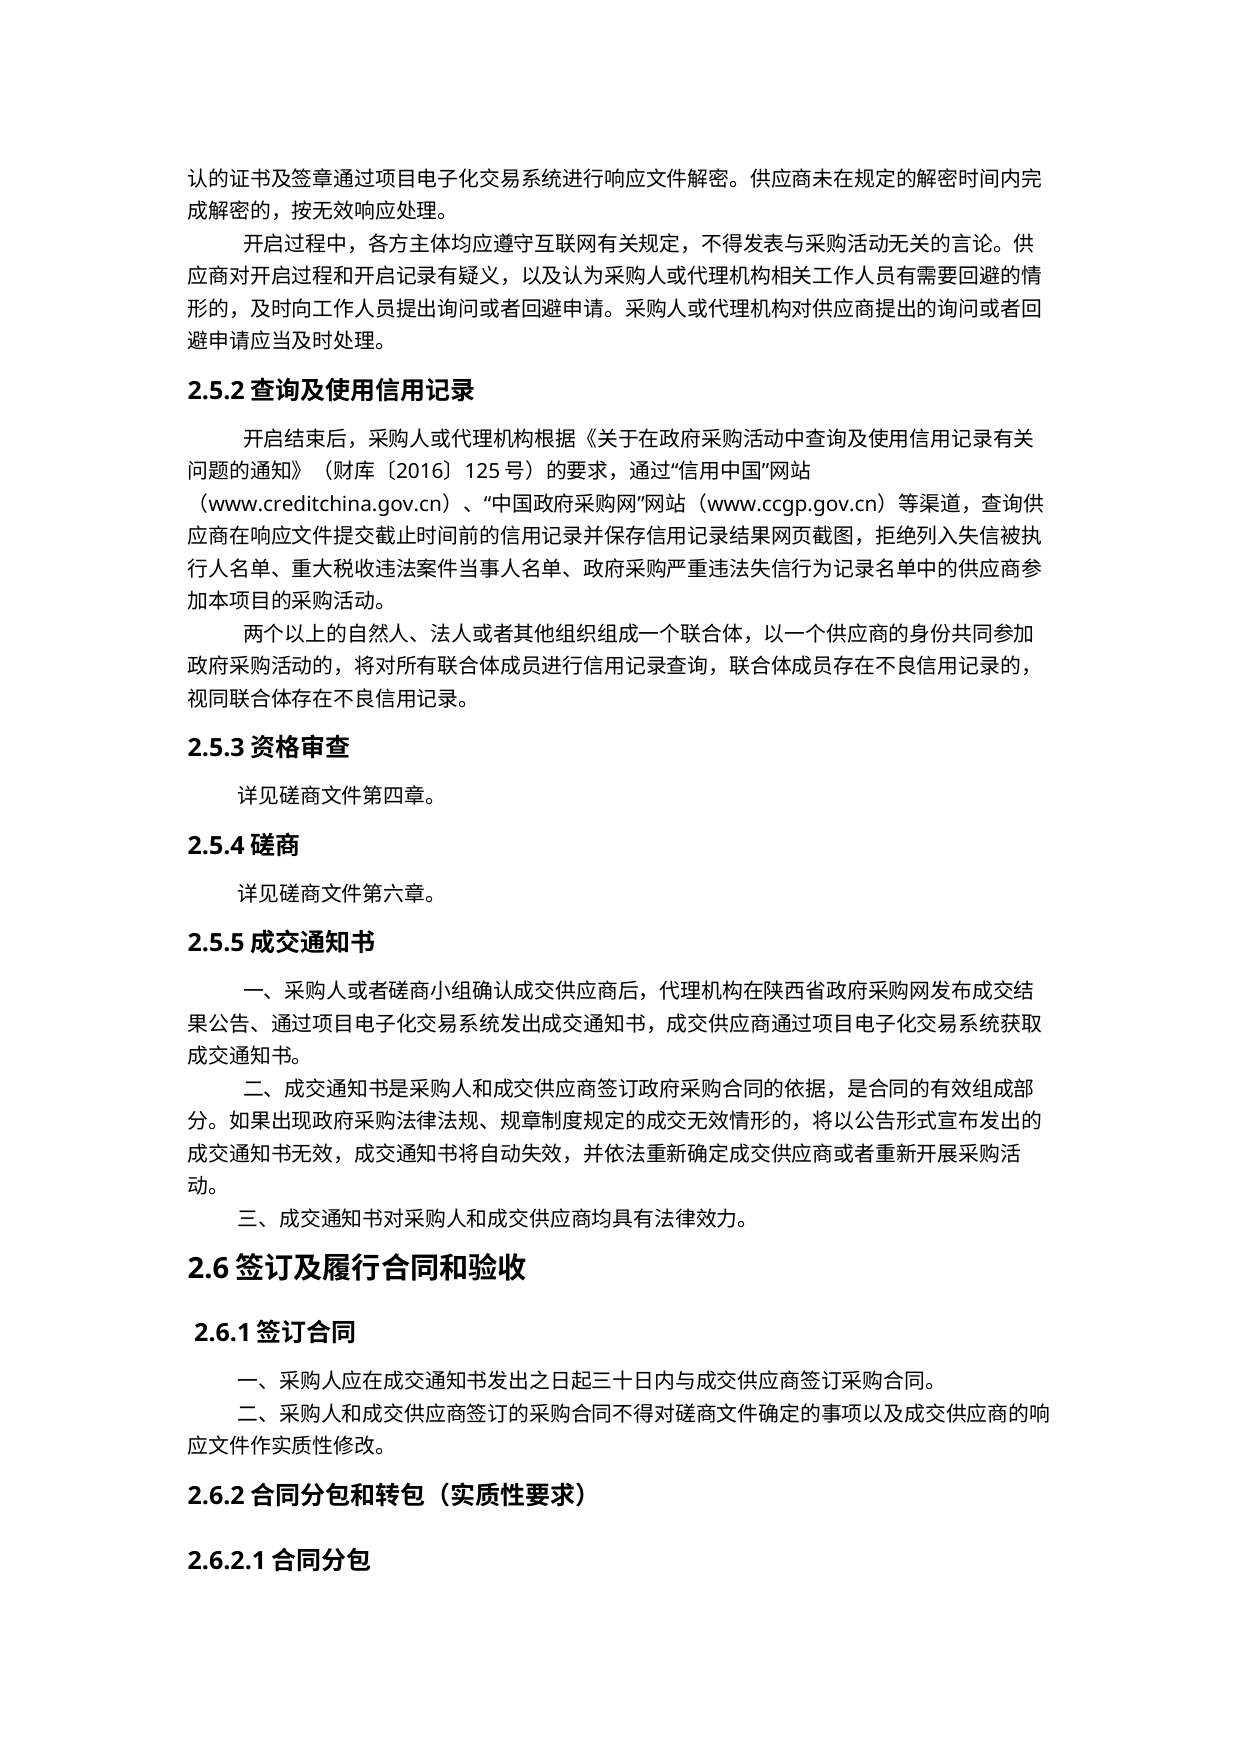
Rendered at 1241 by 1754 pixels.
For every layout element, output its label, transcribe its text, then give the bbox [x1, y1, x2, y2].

text 2.6签订及履行合同和验收 [187, 1234, 1053, 1299]
text 三、成交通知书对采购人和成交供应商均具有法律效力。 [187, 1202, 1053, 1234]
text 2.5.3资格审查 [187, 714, 1053, 779]
text 2.5.5成交通知书 [187, 909, 1053, 974]
text 开启结束后，采购人或代理机构根据《关于在政府采购活动中查询及使用信用记录有关问题的通知》（财库〔2016〕125号）的要求，通过“信用中国”网站（www.creditchina.gov.cn）、“中国政府采购网”网站（www.ccgp.gov.cn）等渠道，查询供应商在响应文件提交截止时间前的信用记录并保存信用记录结果网页截图，拒绝列入失信被执行人名单、重大税收违法案件当事人名单、政府采购严重违法失信行为记录名单中的供应商参加本项目的采购活动。 [187, 422, 1053, 617]
text 一、采购人应在成交通知书发出之日起三十日内与成交供应商签订采购合同。 [187, 1364, 1053, 1397]
text 2.6.2.1合同分包 [187, 1527, 1053, 1592]
text 二、采购人和成交供应商签订的采购合同不得对磋商文件确定的事项以及成交供应商的响应文件作实质性修改。 [187, 1397, 1053, 1462]
text 开启过程中，各方主体均应遵守互联网有关规定，不得发表与采购活动无关的言论。供应商对开启过程和开启记录有疑义，以及认为采购人或代理机构相关工作人员有需要回避的情形的，及时向工作人员提出询问或者回避申请。采购人或代理机构对供应商提出的询问或者回避申请应当及时处理。 [187, 227, 1053, 357]
text 详见磋商文件第六章。 [187, 877, 1053, 909]
text 2.6.1签订合同 [187, 1299, 1053, 1364]
text 2.5.4磋商 [187, 812, 1053, 877]
text 详见磋商文件第四章。 [187, 779, 1053, 812]
text 2.5.2查询及使用信用记录 [187, 357, 1053, 422]
text 一、采购人或者磋商小组确认成交供应商后，代理机构在陕西省政府采购网发布成交结果公告、通过项目电子化交易系统发出成交通知书，成交供应商通过项目电子化交易系统获取成交通知书。 [187, 974, 1053, 1072]
text 两个以上的自然人、法人或者其他组织组成一个联合体，以一个供应商的身份共同参加政府采购活动的，将对所有联合体成员进行信用记录查询，联合体成员存在不良信用记录的，视同联合体存在不良信用记录。 [187, 617, 1053, 714]
text 二、成交通知书是采购人和成交供应商签订政府采购合同的依据，是合同的有效组成部分。如果出现政府采购法律法规、规章制度规定的成交无效情形的，将以公告形式宣布发出的成交通知书无效，成交通知书将自动失效，并依法重新确定成交供应商或者重新开展采购活动。 [187, 1072, 1053, 1202]
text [187, 162, 1053, 227]
text 2.6.2合同分包和转包（实质性要求） [187, 1462, 1053, 1527]
